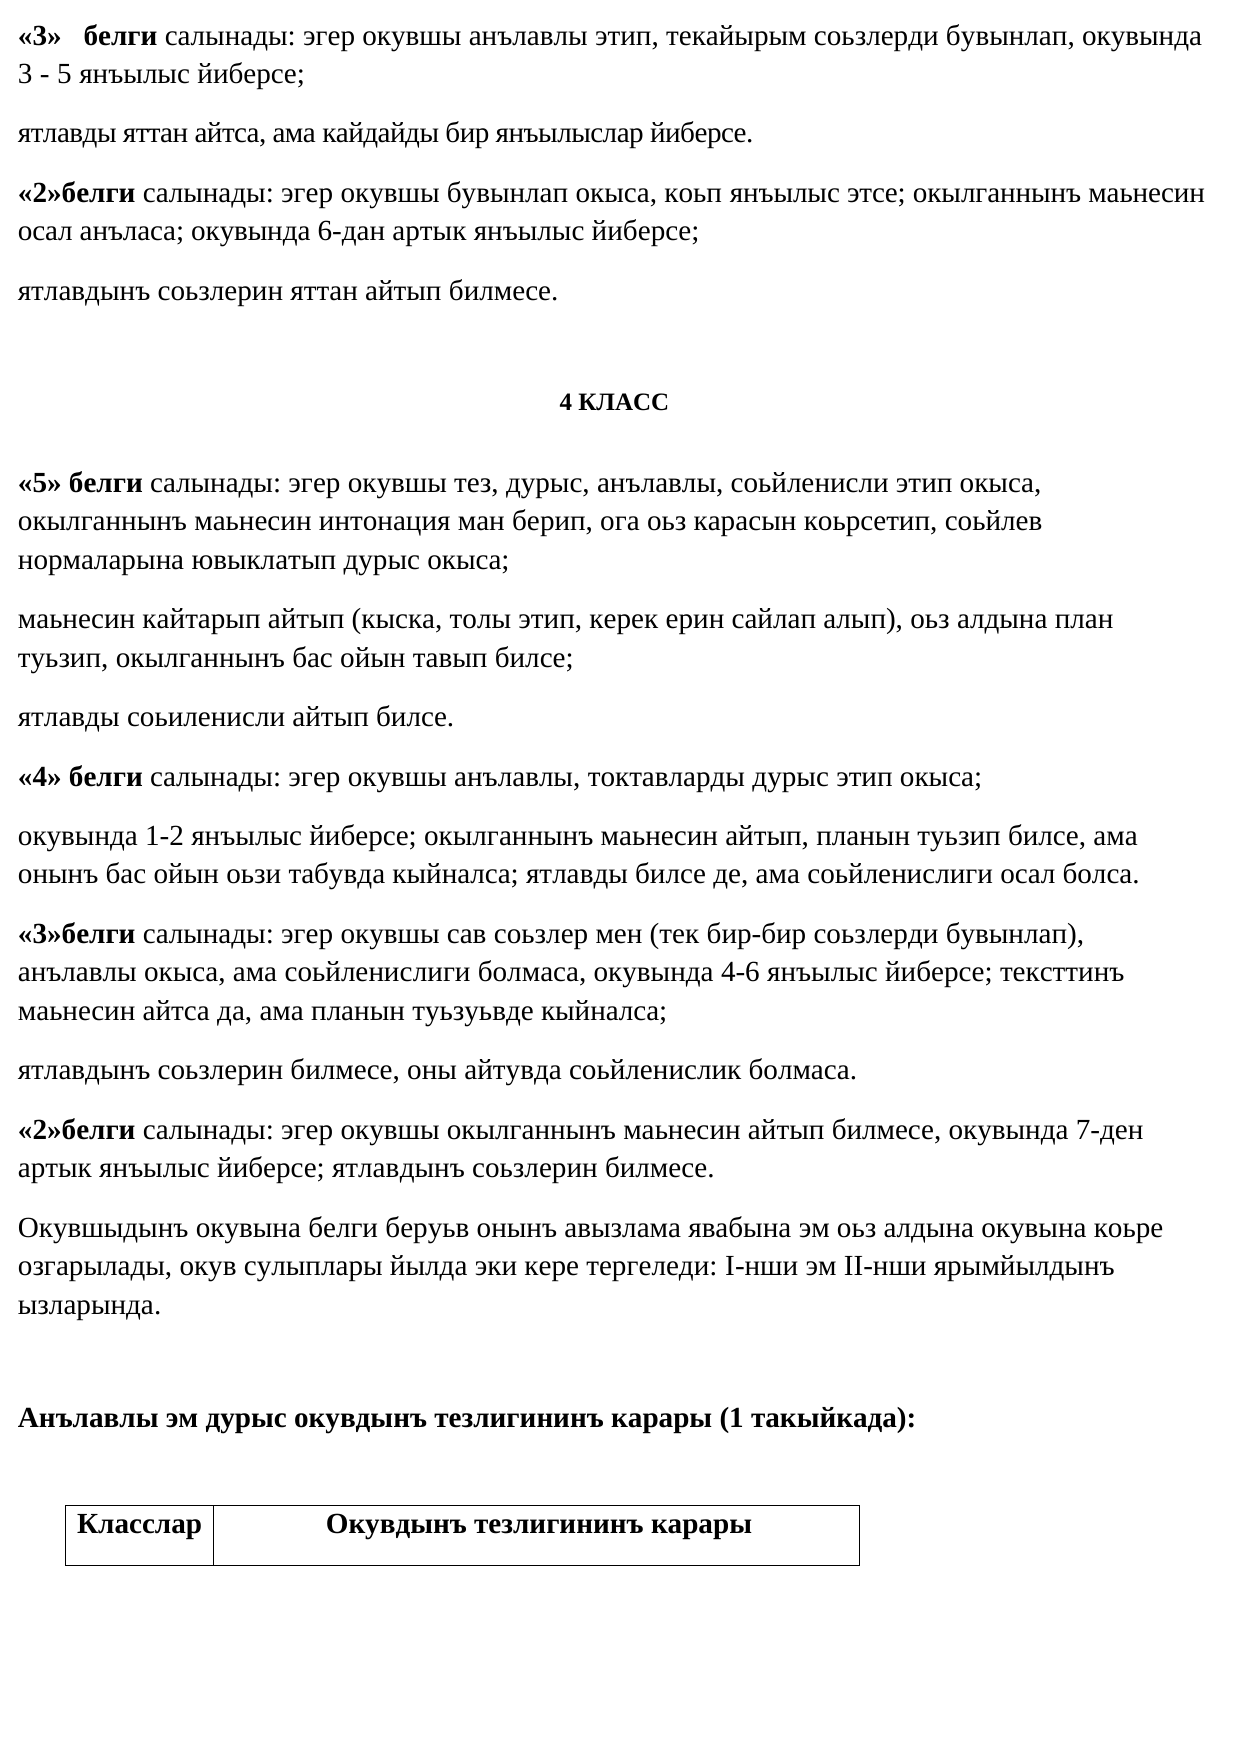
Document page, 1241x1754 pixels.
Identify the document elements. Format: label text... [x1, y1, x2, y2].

table_header Класслар [66, 1506, 213, 1564]
text Окувшыдынъ окувына белги беруьв онынъ авызлама явабына эм оьз алдына окувына коьре озгарылады, окув сулыплары йылда эки кере тергеледи: I-нши эм II-нши ярымйылдынъ ызларында. [18, 1210, 1211, 1320]
text ятлавдынъ соьзлерин билмесе, оны айтувда соьйленислик болмаса. [18, 1052, 1211, 1086]
text ятлавдынъ соьзлерин яттан айтып билмесе. [18, 273, 1211, 306]
text маьнесин кайтарып айтып (кыска, толы этип, керек ерин сайлап алып), оьз алдына план туьзип, окылганнынъ бас ойын тавып билсе; [18, 601, 1211, 673]
text Анълавлы эм дурыс окувдынъ тезлигининъ карары (1 такыйкада): [18, 1401, 1211, 1434]
text «4» белги салынады: эгер окувшы анълавлы, токтавларды дурыс этип окыса; [18, 759, 1211, 792]
text «3» белги салынады: эгер окувшы анълавлы этип, текайырым соьзлерди бувынлап, окувында 3-5янъылыс йиберсе; [18, 18, 1211, 90]
text «5» белги салынады: эгер окувшы тез, дурыс, анълавлы, соьйленисли этип окыса, окылганнынъ маьнесин интонация ман берип, ога оьз карасын коьрсетип, соьйлев нормаларына ювыклатып дурыс окыса; [18, 465, 1211, 576]
text «3»белги салынады: эгер окувшы сав соьзлер мен (тек бир-бир соьзлерди бувынлап), анълавлы окыса, ама соьйленислиги болмаса, окувында 4-6 янъылыс йиберсе; тексттинъ маьнесин айтса да, ама планын туьзуьвде кыйналса; [18, 916, 1211, 1027]
text ятлавды яттан айтса, ама кайдайды бир янъылыслар йиберсе. [18, 116, 1211, 149]
text «2»белги салынады: эгер окувшы бувынлап окыса, коьп янъылыс этсе; окылганнынъ маьнесин осал анъласа; окувында 6-дан артык янъылыс йиберсе; [18, 175, 1211, 247]
text «2»белги салынады: эгер окувшы окылганнынъ маьнесин айтып билмесе, окувында 7-ден артык янъылыс йиберсе; ятлавдынъ соьзлерин билмесе. [18, 1112, 1211, 1184]
text ятлавды соьиленисли айтып билсе. [18, 699, 1211, 733]
text 4 КЛАСС [18, 387, 1211, 415]
text окувында 1-2 янъылыс йиберсе; окылганнынъ маьнесин айтып, планын туьзип билсе, ама онынъ бас ойын оьзи табувда кыйналса; ятлавды билсе де, ама соьйленислиги осал болса. [18, 818, 1211, 890]
table_header Окувдынъ тезлигининъ карары [214, 1506, 859, 1564]
